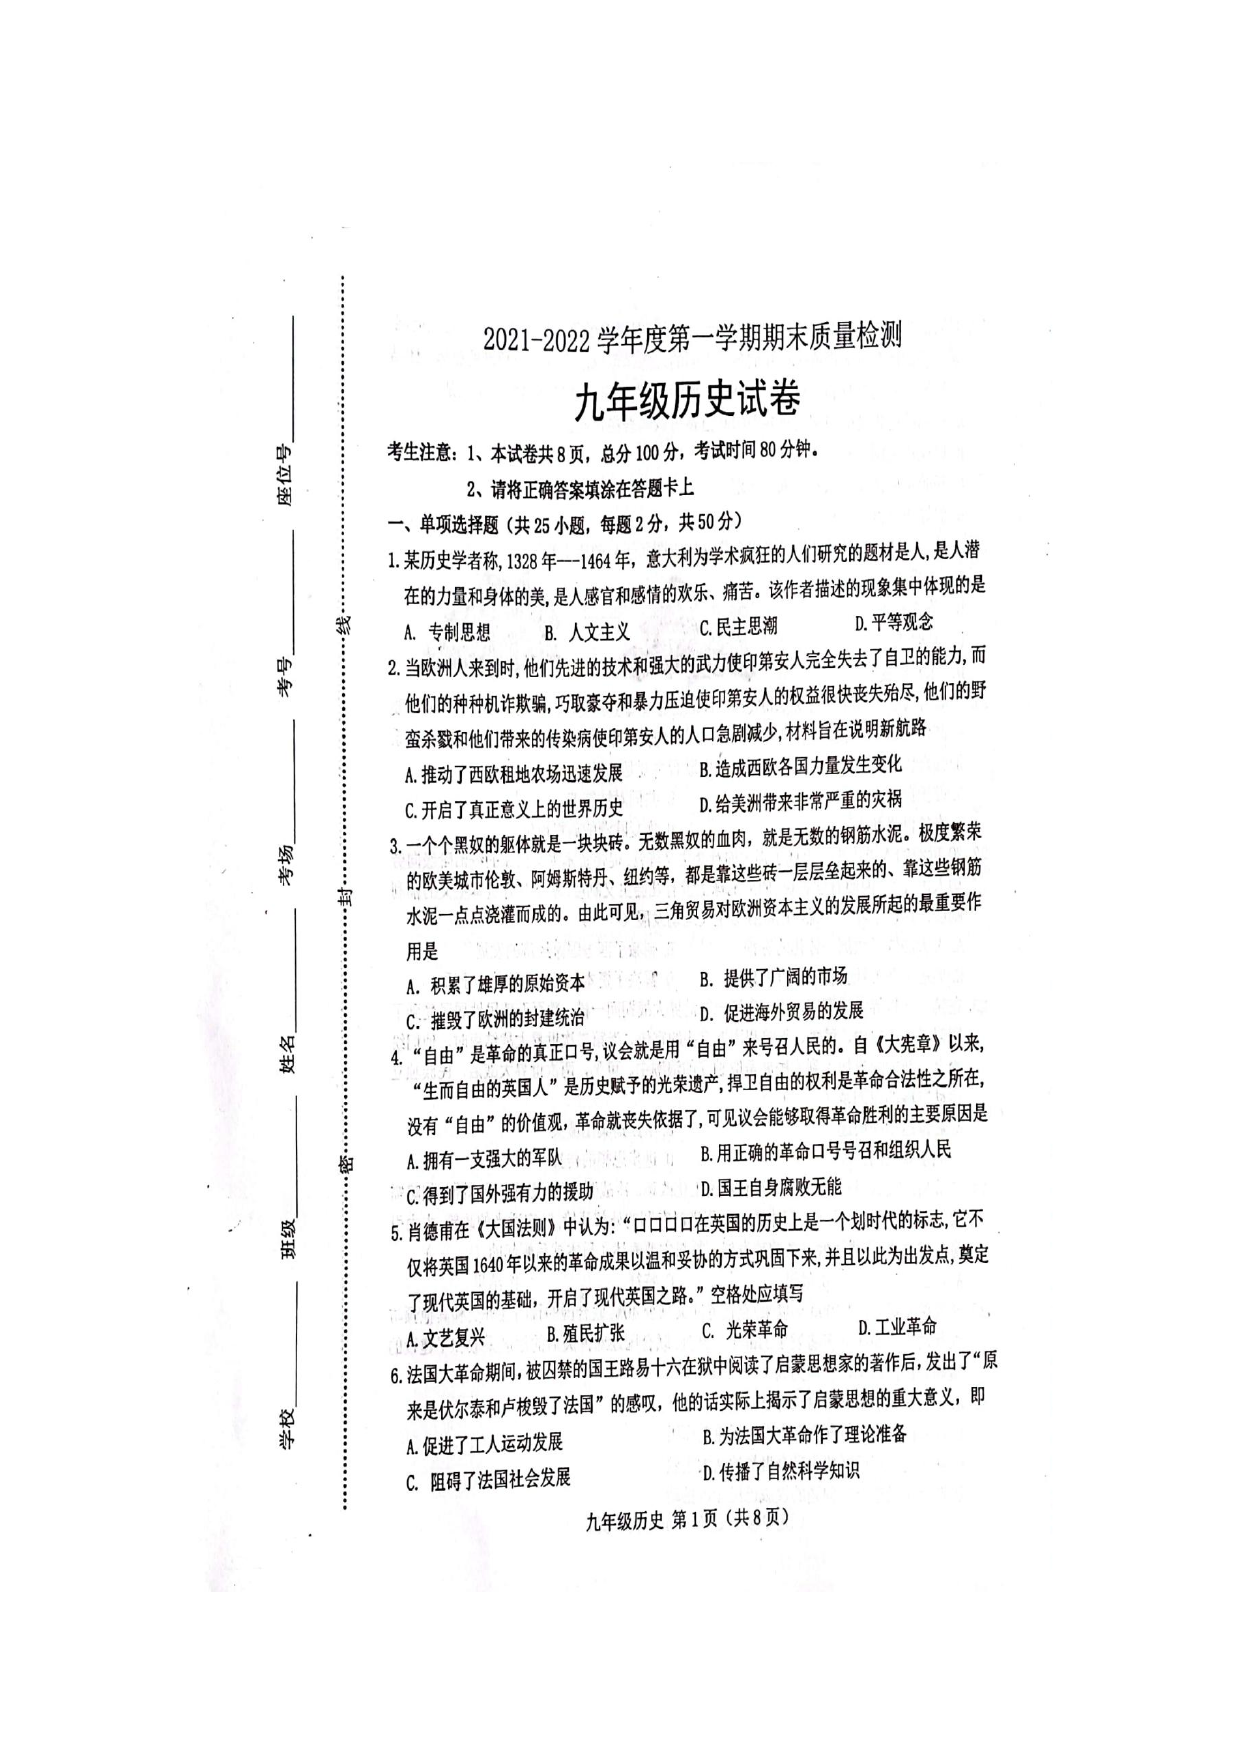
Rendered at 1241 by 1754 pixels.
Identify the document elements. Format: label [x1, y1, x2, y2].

picture [187, 162, 1053, 1592]
